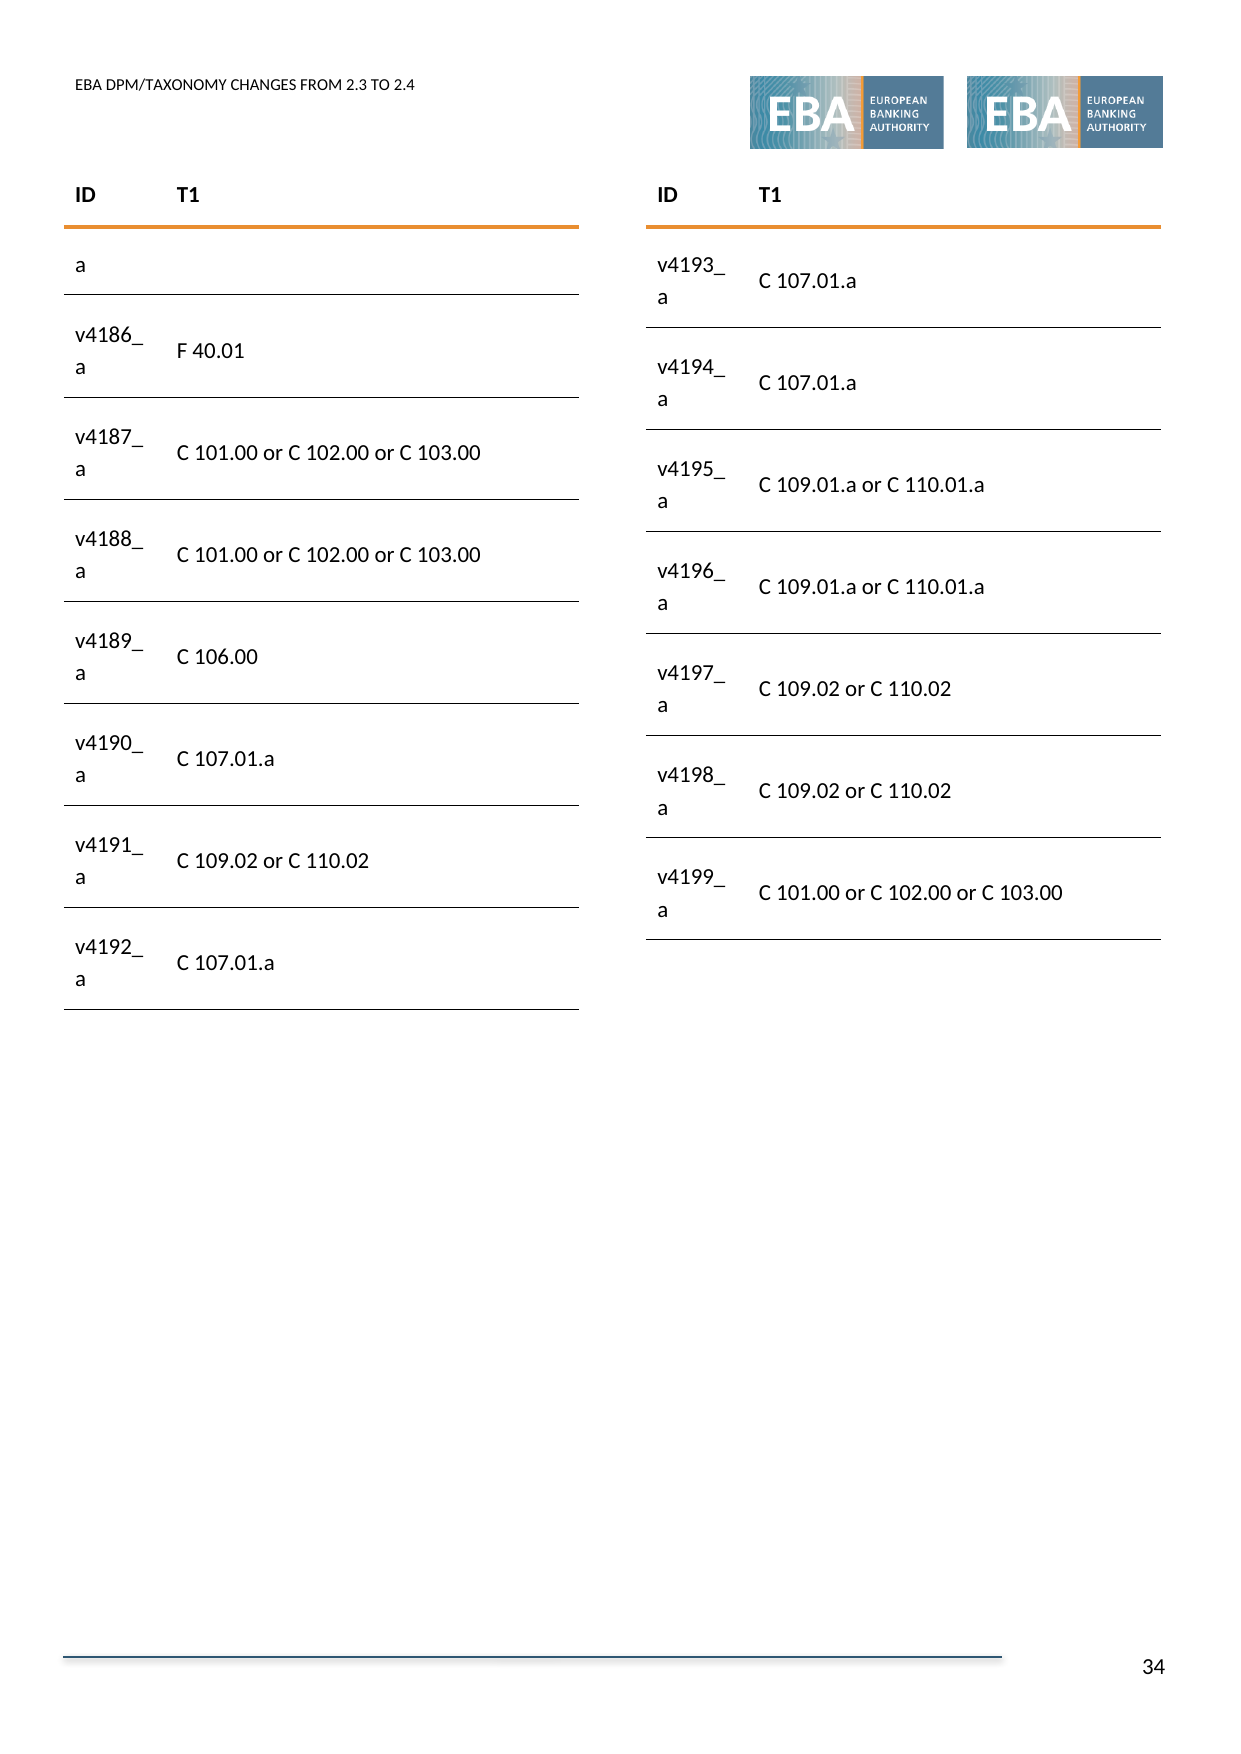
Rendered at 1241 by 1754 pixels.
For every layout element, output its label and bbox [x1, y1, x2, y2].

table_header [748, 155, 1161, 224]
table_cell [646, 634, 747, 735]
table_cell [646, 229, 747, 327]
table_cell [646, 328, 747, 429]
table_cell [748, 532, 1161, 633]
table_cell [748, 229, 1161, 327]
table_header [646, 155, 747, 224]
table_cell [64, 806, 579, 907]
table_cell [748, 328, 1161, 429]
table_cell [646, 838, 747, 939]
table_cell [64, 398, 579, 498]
picture [750, 76, 944, 149]
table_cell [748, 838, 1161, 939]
picture [967, 76, 1163, 148]
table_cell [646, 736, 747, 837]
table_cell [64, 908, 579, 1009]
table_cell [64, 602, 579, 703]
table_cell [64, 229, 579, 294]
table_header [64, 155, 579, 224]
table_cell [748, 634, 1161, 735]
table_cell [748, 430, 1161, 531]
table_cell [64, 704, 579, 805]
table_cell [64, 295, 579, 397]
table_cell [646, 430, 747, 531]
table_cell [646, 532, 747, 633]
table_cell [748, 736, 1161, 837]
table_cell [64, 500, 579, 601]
